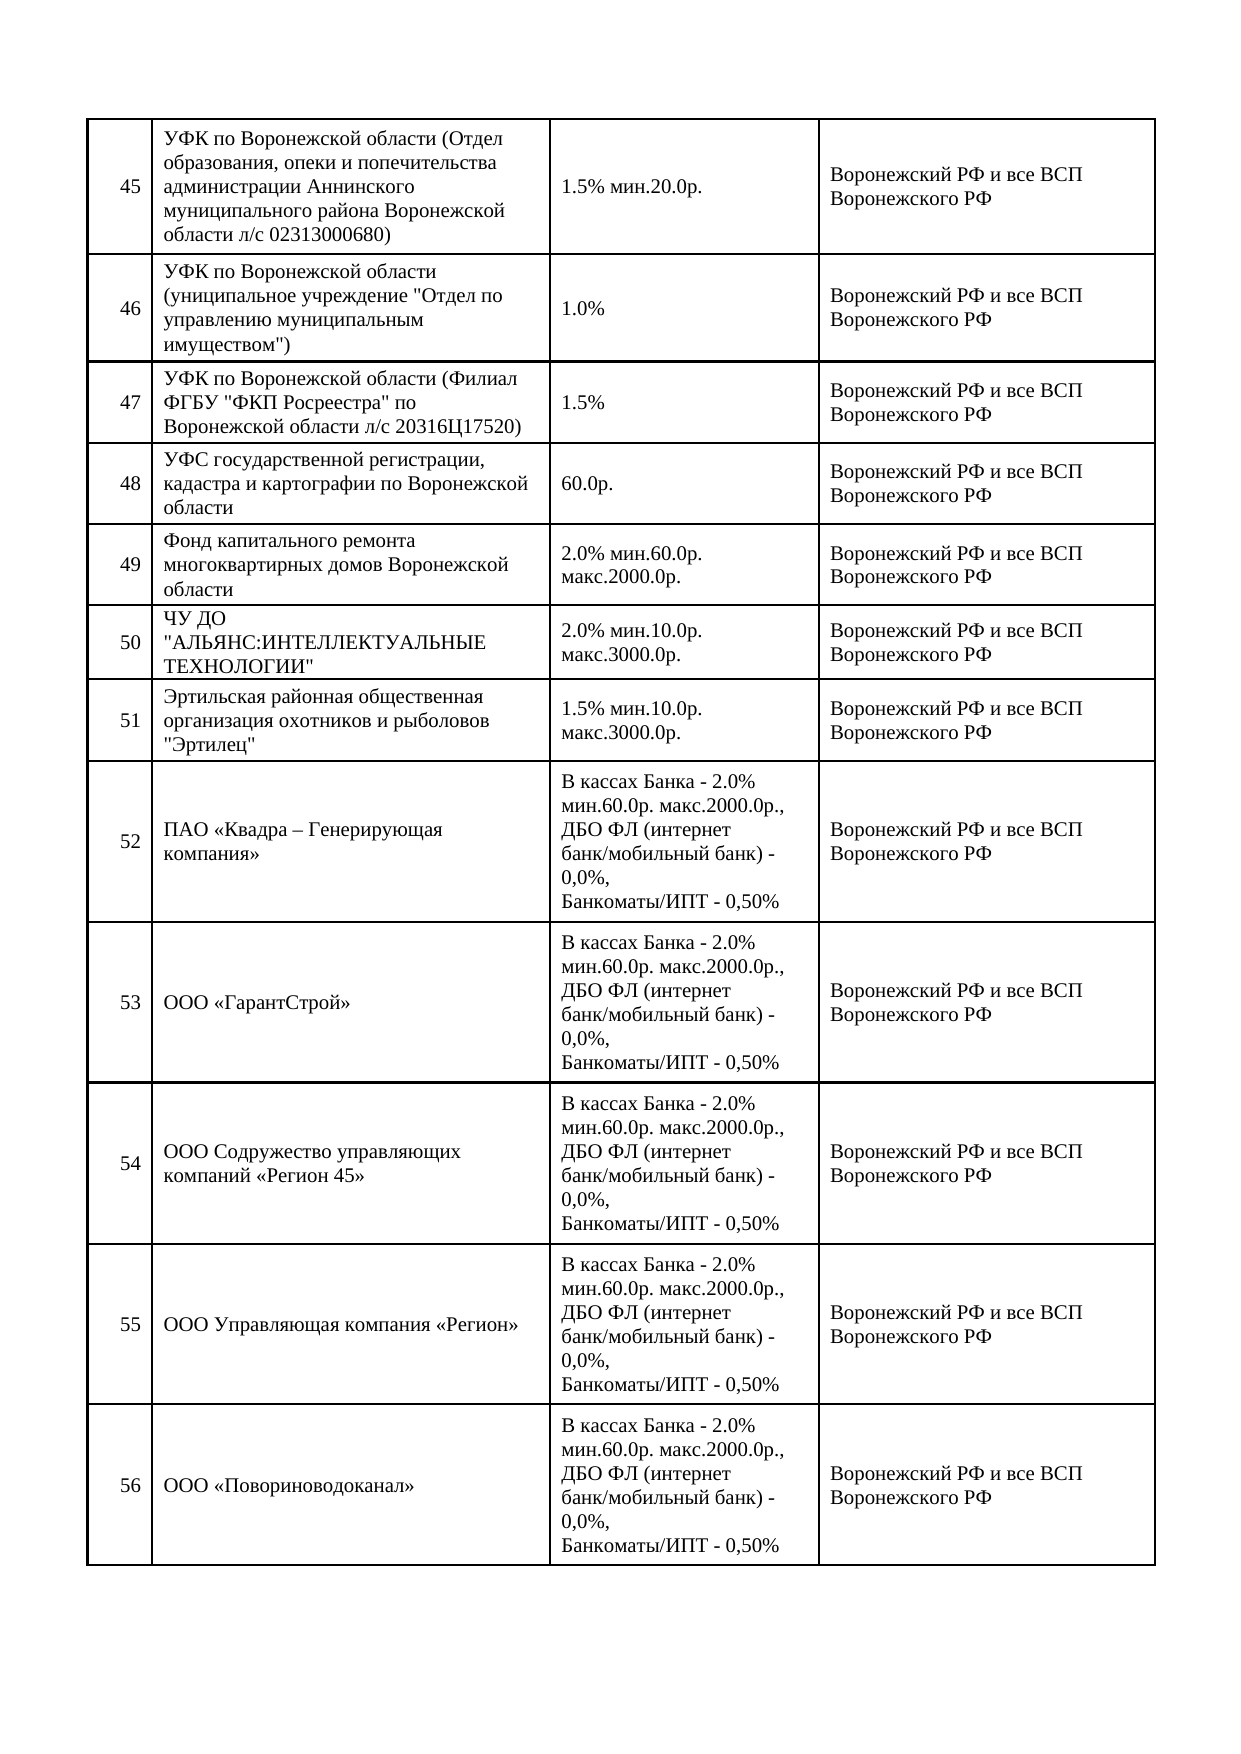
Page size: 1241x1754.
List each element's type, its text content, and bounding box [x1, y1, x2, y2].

table_cell УФК по Воронежской области (Филиал ФГБУ "ФКП Росреестра" по Воронежской области л/с 20316Ц17520) [153, 363, 549, 442]
table_cell 45 [89, 120, 151, 252]
table_cell ООО «Повориноводоканал» [153, 1405, 549, 1564]
table_cell 54 [89, 1084, 151, 1242]
table_cell УФК по Воронежской области (униципальное учреждение "Отдел по управлению муниципальным имуществом") [153, 255, 549, 360]
table_cell 56 [89, 1405, 151, 1564]
table_cell 60.0р. [551, 444, 818, 523]
table_cell Воронежский РФ и все ВСП Воронежского РФ [820, 444, 1154, 523]
table_cell 51 [89, 680, 151, 759]
table_cell ООО Содружество управляющих компаний «Регион 45» [153, 1084, 549, 1242]
table_cell 48 [89, 444, 151, 523]
table_cell УФС государственной регистрации, кадастра и картографии по Воронежской области [153, 444, 549, 523]
table_cell 1.5% мин.10.0р. макс.3000.0р. [551, 680, 818, 759]
table_cell Воронежский РФ и все ВСП Воронежского РФ [820, 363, 1154, 442]
table_cell УФК по Воронежской области (Отдел образования, опеки и попечительства администрации Аннинского муниципального района Воронежской области л/с 02313000680) [153, 120, 549, 252]
table_cell Эртильская районная общественная организация охотников и рыболовов "Эртилец" [153, 680, 549, 759]
table_cell Воронежский РФ и все ВСП Воронежского РФ [820, 1245, 1154, 1403]
table_cell 53 [89, 923, 151, 1081]
table_cell 55 [89, 1245, 151, 1403]
table_cell 49 [89, 525, 151, 604]
table_cell ООО Управляющая компания «Регион» [153, 1245, 549, 1403]
table_cell 2.0% мин.60.0р. макс.2000.0р. [551, 525, 818, 604]
table_cell Воронежский РФ и все ВСП Воронежского РФ [820, 1084, 1154, 1242]
table_cell Воронежский РФ и все ВСП Воронежского РФ [820, 525, 1154, 604]
table_cell Воронежский РФ и все ВСП Воронежского РФ [820, 762, 1154, 921]
table_cell В кассах Банка - 2.0% мин.60.0р. макс.2000.0р., ДБО ФЛ (интернет банк/мобильный банк) - 0,0%, Банкоматы/ИПТ - 0,50% [551, 762, 818, 921]
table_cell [551, 1405, 818, 1564]
table_cell 46 [89, 255, 151, 360]
table_cell В кассах Банка - 2.0% мин.60.0р. макс.2000.0р., ДБО ФЛ (интернет банк/мобильный банк) - 0,0%, Банкоматы/ИПТ - 0,50% [551, 923, 818, 1081]
table_cell 52 [89, 762, 151, 921]
table_cell Воронежский РФ и все ВСП Воронежского РФ [820, 680, 1154, 759]
table_cell Воронежский РФ и все ВСП Воронежского РФ [820, 255, 1154, 360]
table_cell 1.5% [551, 363, 818, 442]
table_cell 1.5% мин.20.0р. [551, 120, 818, 252]
table_cell В кассах Банка - 2.0% мин.60.0р. макс.2000.0р., ДБО ФЛ (интернет банк/мобильный банк) - 0,0%, Банкоматы/ИПТ - 0,50% [551, 1084, 818, 1242]
table_cell ЧУ ДО "АЛЬЯНС:ИНТЕЛЛЕКТУАЛЬНЫЕ ТЕХНОЛОГИИ" [153, 606, 549, 678]
table_cell В кассах Банка - 2.0% мин.60.0р. макс.2000.0р., ДБО ФЛ (интернет банк/мобильный банк) - 0,0%, Банкоматы/ИПТ - 0,50% [551, 1245, 818, 1403]
table_cell Фонд капитального ремонта многоквартирных домов Воронежской области [153, 525, 549, 604]
table_cell Воронежский РФ и все ВСП Воронежского РФ [820, 923, 1154, 1081]
table_cell Воронежский РФ и все ВСП Воронежского РФ [820, 606, 1154, 678]
table_cell 2.0% мин.10.0р. макс.3000.0р. [551, 606, 818, 678]
table_cell 47 [89, 363, 151, 442]
table_cell 50 [89, 606, 151, 678]
table_cell 1.0% [551, 255, 818, 360]
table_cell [820, 120, 1154, 252]
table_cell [820, 1405, 1154, 1564]
table_cell ООО «ГарантСтрой» [153, 923, 549, 1081]
table_cell ПАО «Квадра – Генерирующая компания» [153, 762, 549, 921]
